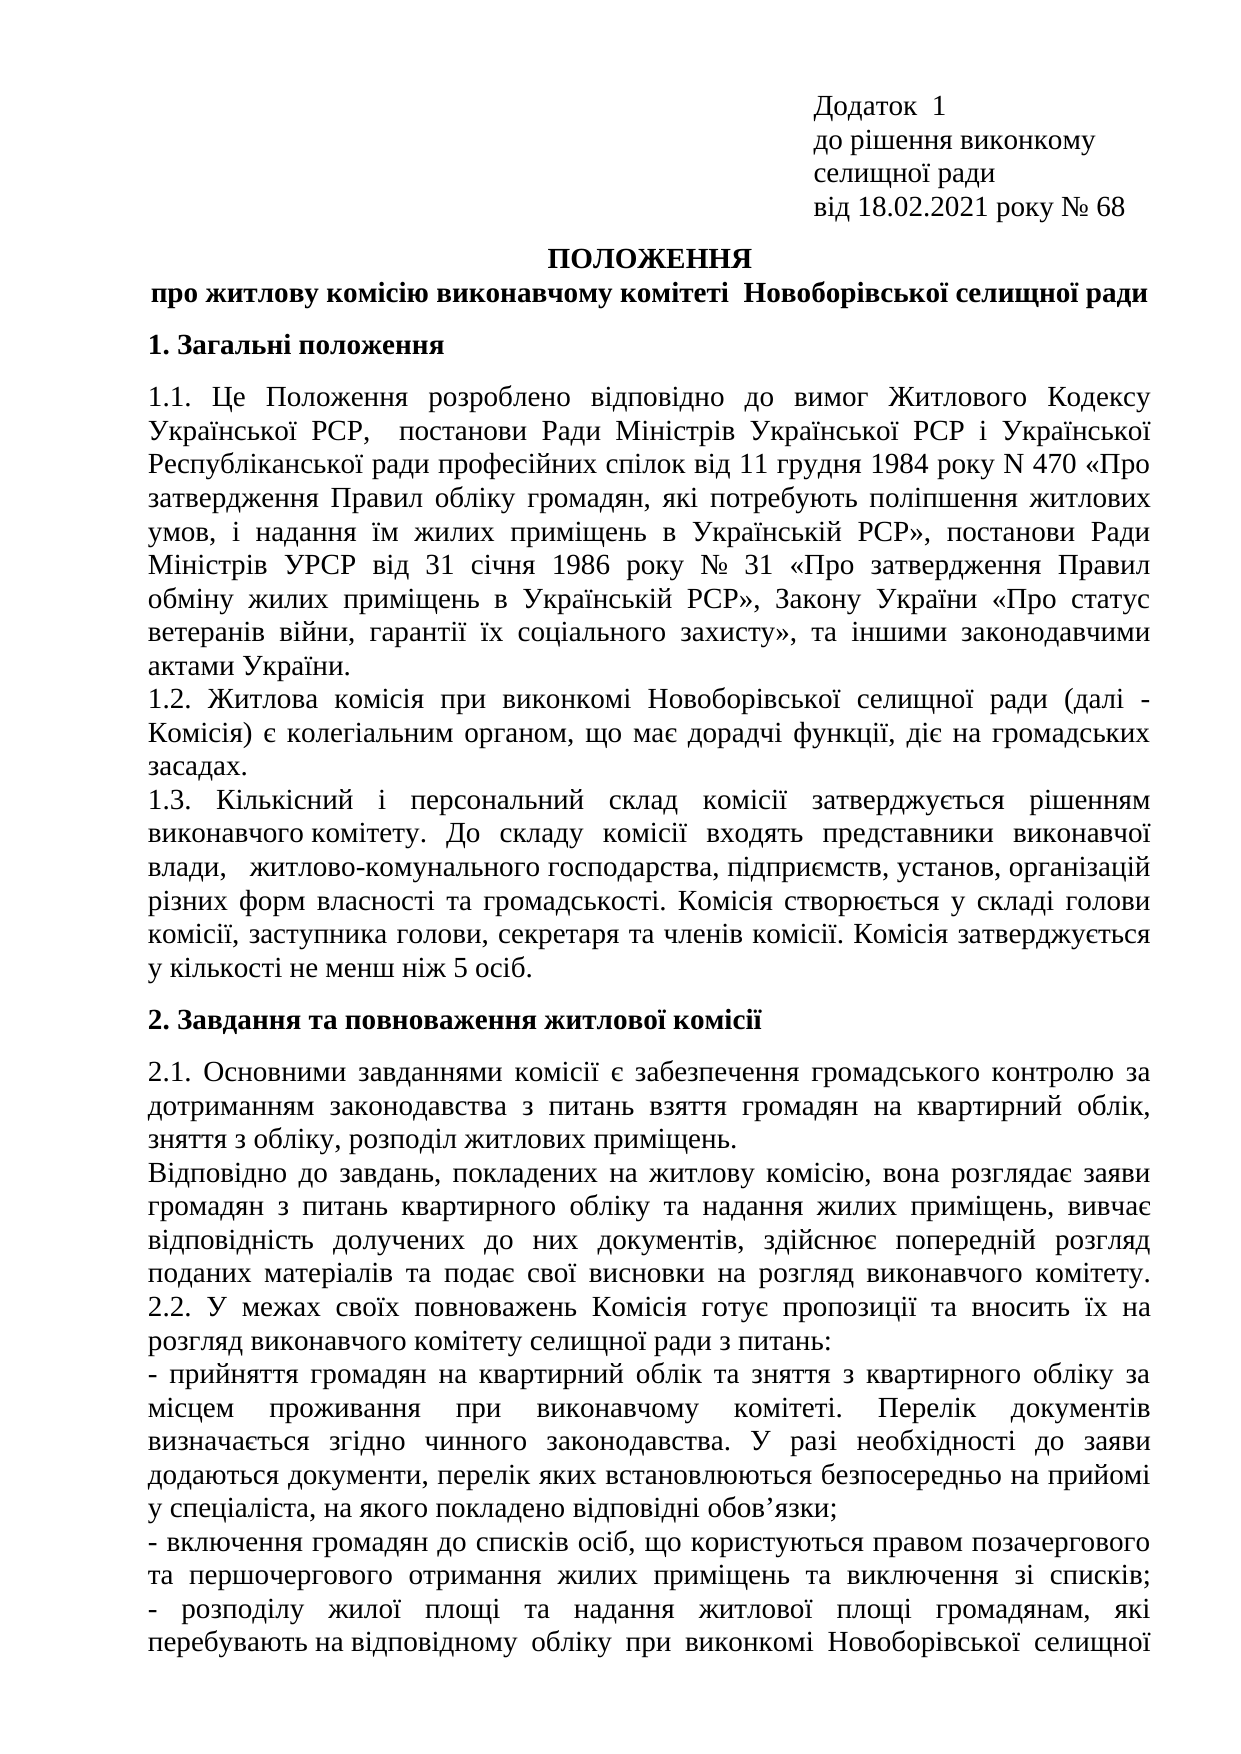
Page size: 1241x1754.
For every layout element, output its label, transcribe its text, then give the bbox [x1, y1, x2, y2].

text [148, 1054, 1152, 1658]
text 1. Загальні положення [148, 327, 1152, 361]
text Додаток 1 до рішення виконкому селищної ради від 18.02.2021 року № 68 [813, 88, 1152, 223]
text 1.1. Це Положення розроблено відповідно до вимог Житлового Кодексу Української РСР, постанови Ради Міністрів Української РСР і Української Республіканської ради професійних спілок від 11 грудня 1984 року N 470 «Про затвердження Правил обліку громадян, які потребують поліпшення житлових умов, і надання їм жилих приміщень в Українській РСР», постанови Ради Міністрів УРСР від 31 січня 1986 року № 31 «Про затвердження Правил обміну жилих приміщень в Українській РСР», Закону України «Про статус ветеранів війни, гарантії їх соціального захисту», та іншими законодавчими актами України. 1.2. Житлова комісія при виконкомі Новоборівської селищної ради (далі - Комісія) є колегіальним органом, що має дорадчі функції, діє на громадських засадах. 1.3. Кількісний і персональний склад комісії затверджується рішенням виконавчого комітету. До складу комісії входять представники виконавчої влади, житлово-комунального господарства, підприємств, установ, організацій різних форм власності та громадськості. Комісія створюється у складі голови комісії, заступника голови, секретаря та членів комісії. Комісія затверджується у кількості не менш ніж 5 осіб. [148, 379, 1152, 983]
text ПОЛОЖЕННЯ про житлову комісію виконавчому комітеті Новоборівської селищної ради [148, 241, 1152, 308]
text 2. Завдання та повноваження житлової комісії [148, 1002, 1152, 1036]
